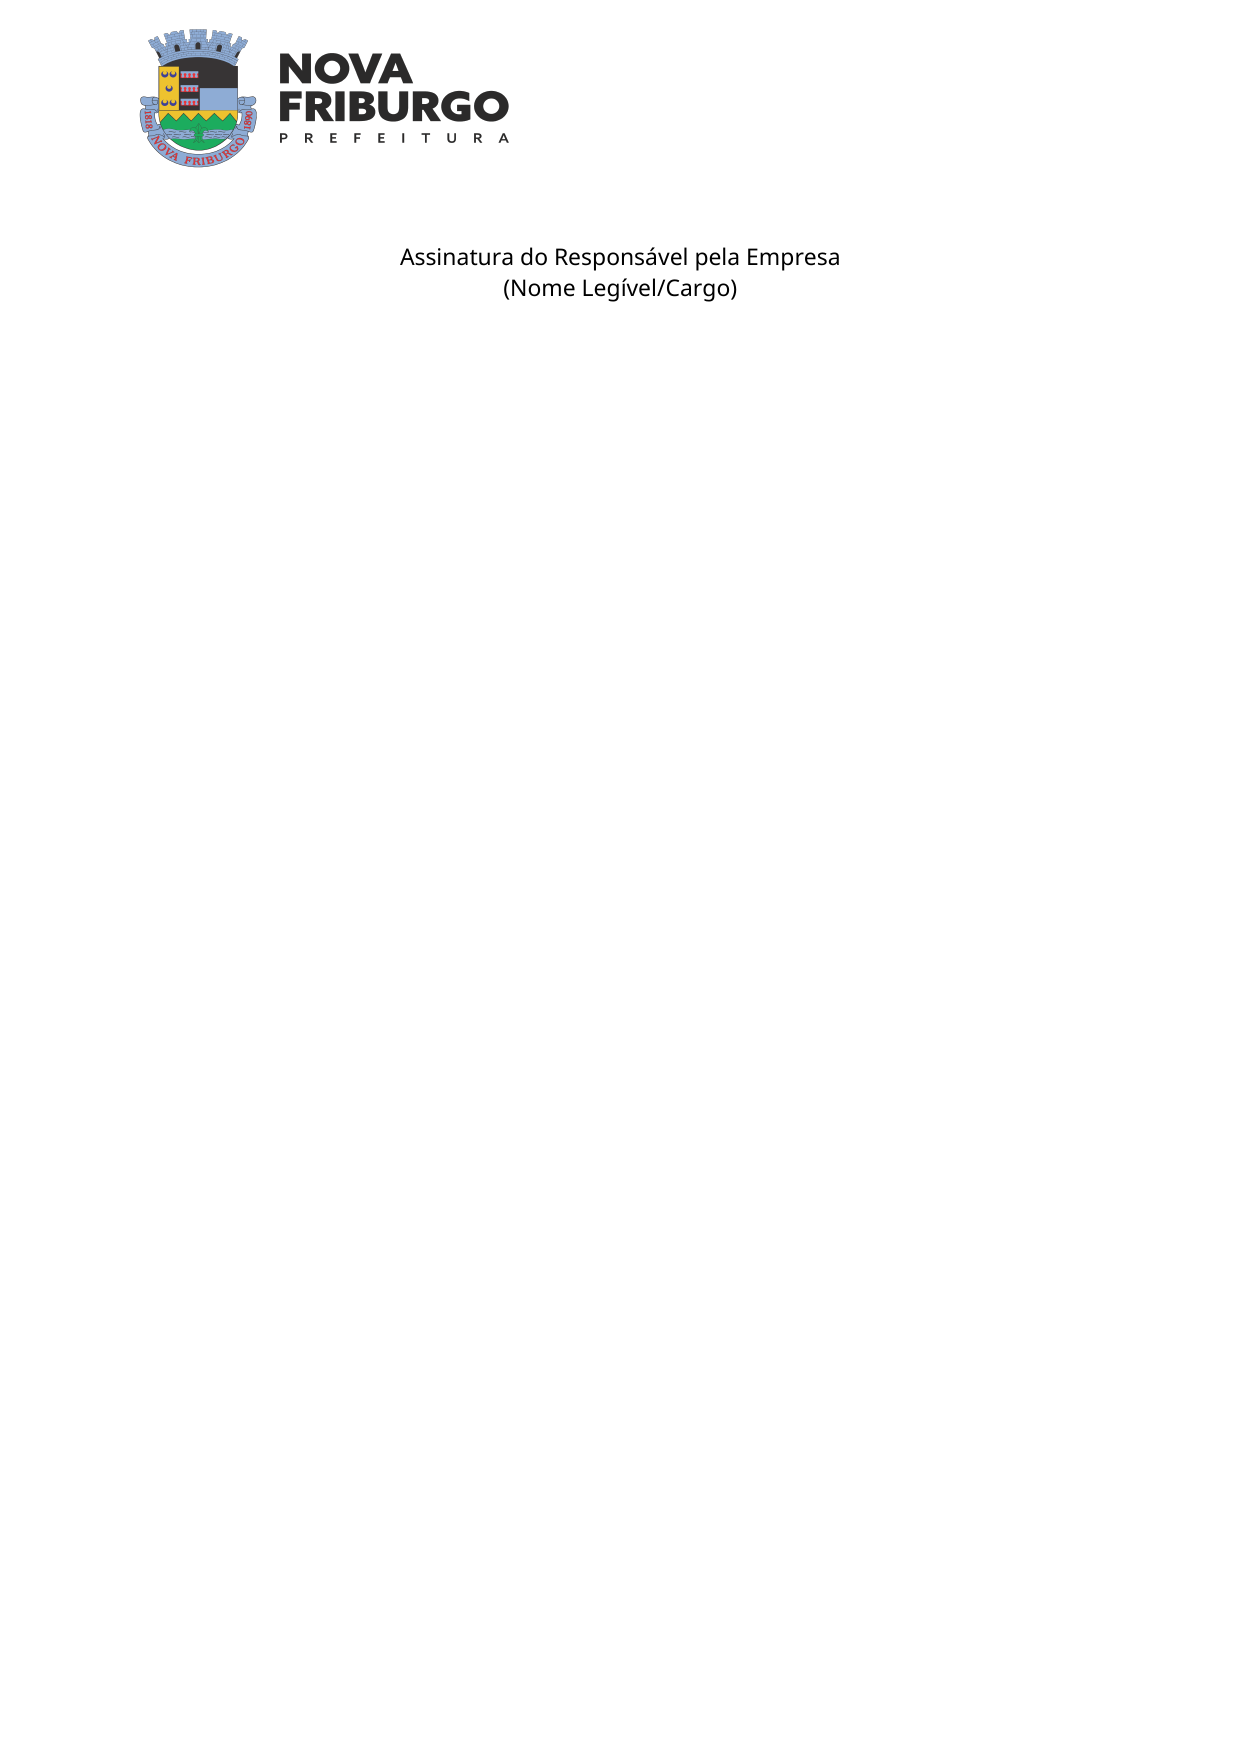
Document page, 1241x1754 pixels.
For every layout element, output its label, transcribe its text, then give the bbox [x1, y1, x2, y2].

text (Nome Legível/Cargo) [148, 272, 1092, 303]
picture [126, 23, 523, 168]
text Assinatura do Responsável pela Empresa [148, 240, 1092, 272]
